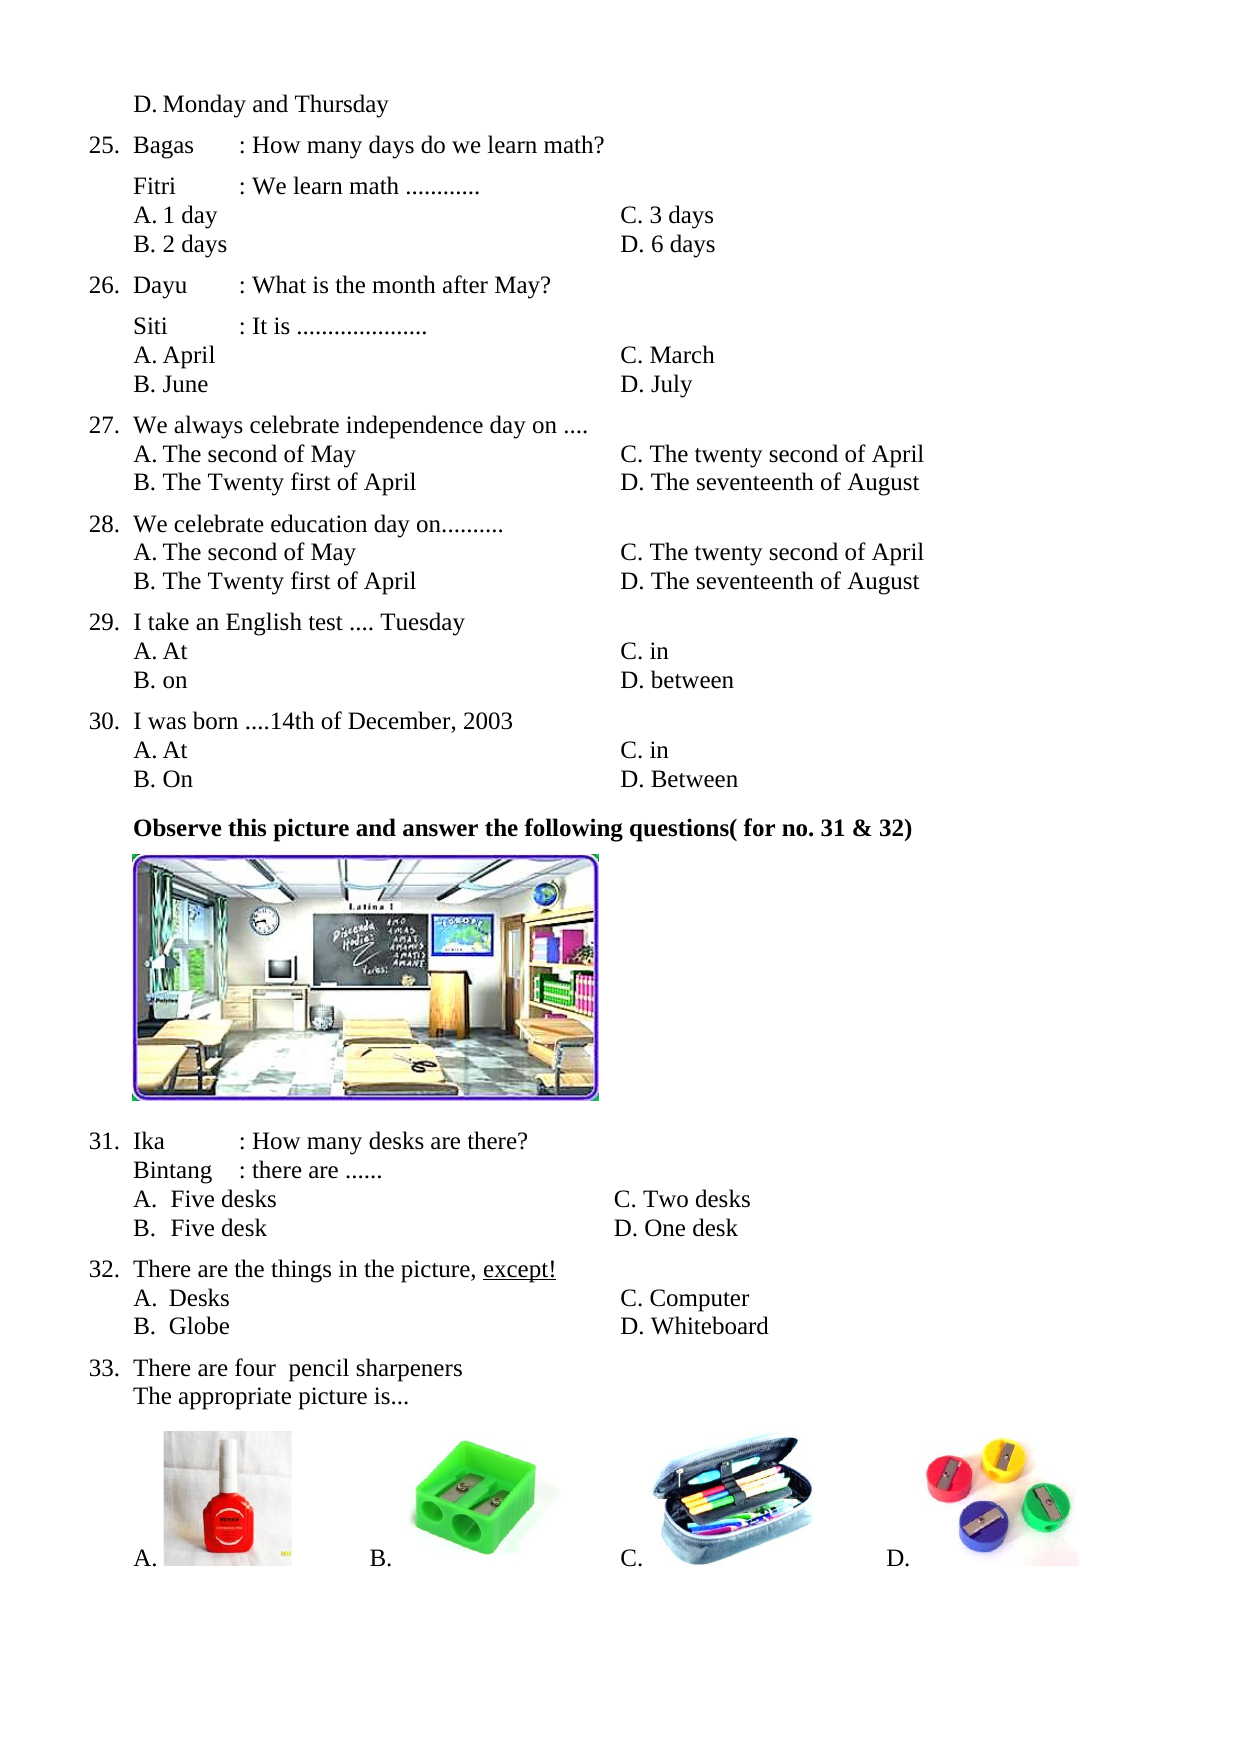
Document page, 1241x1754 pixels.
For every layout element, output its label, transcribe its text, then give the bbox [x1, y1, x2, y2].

list Bintang : there are ...... [133, 1155, 1152, 1184]
list On D. Between [133, 764, 1152, 792]
list I was born ....14th of December, 2003 [89, 706, 1152, 735]
list I take an English test .... Tuesday [89, 607, 1152, 636]
list We celebrate education day on.......... [89, 509, 1152, 537]
picture [649, 1427, 817, 1567]
list At C. in [133, 735, 1152, 764]
list At C. in [133, 636, 1152, 665]
list Fitri : We learn math ............ [133, 171, 1152, 200]
list There are four pencil sharpeners [89, 1353, 1152, 1381]
list Globe D. Whiteboard [133, 1311, 1152, 1340]
picture [392, 1422, 561, 1567]
list Siti : It is ..................... [133, 311, 1152, 340]
picture [163, 1431, 292, 1566]
list Desks C. Computer [133, 1283, 1152, 1311]
list The Twenty first of April D. The seventeenth of August [133, 566, 1152, 595]
list Five desk D. One desk [133, 1213, 1152, 1241]
list Bagas : How many days do we learn math? [89, 130, 1152, 159]
picture [132, 854, 599, 1101]
list The second of May C. The twenty second of April [133, 537, 1152, 566]
list Ika : How many desks are there? [89, 1126, 1152, 1155]
list The Twenty first of April D. The seventeenth of August [133, 467, 1152, 496]
list The second of May C. The twenty second of April [133, 439, 1152, 467]
list Five desks C. Two desks [133, 1184, 1152, 1213]
picture [915, 1434, 1079, 1566]
list Dayu : What is the month after May? [89, 270, 1152, 299]
list on D. between [133, 665, 1152, 694]
list 2 days D. 6 days [133, 229, 1152, 257]
list We always celebrate independence day on .... [89, 410, 1152, 439]
list Observe this picture and answer the following questions( for no. 31 & 32) [133, 813, 1152, 842]
list April C. March [133, 340, 1152, 369]
list There are the things in the picture, except! [89, 1254, 1152, 1283]
list 1 day C. 3 days [133, 200, 1152, 229]
list June D. July [133, 369, 1152, 397]
list The appropriate picture is... [133, 1381, 1152, 1410]
list Monday and Thursday [133, 89, 1152, 117]
